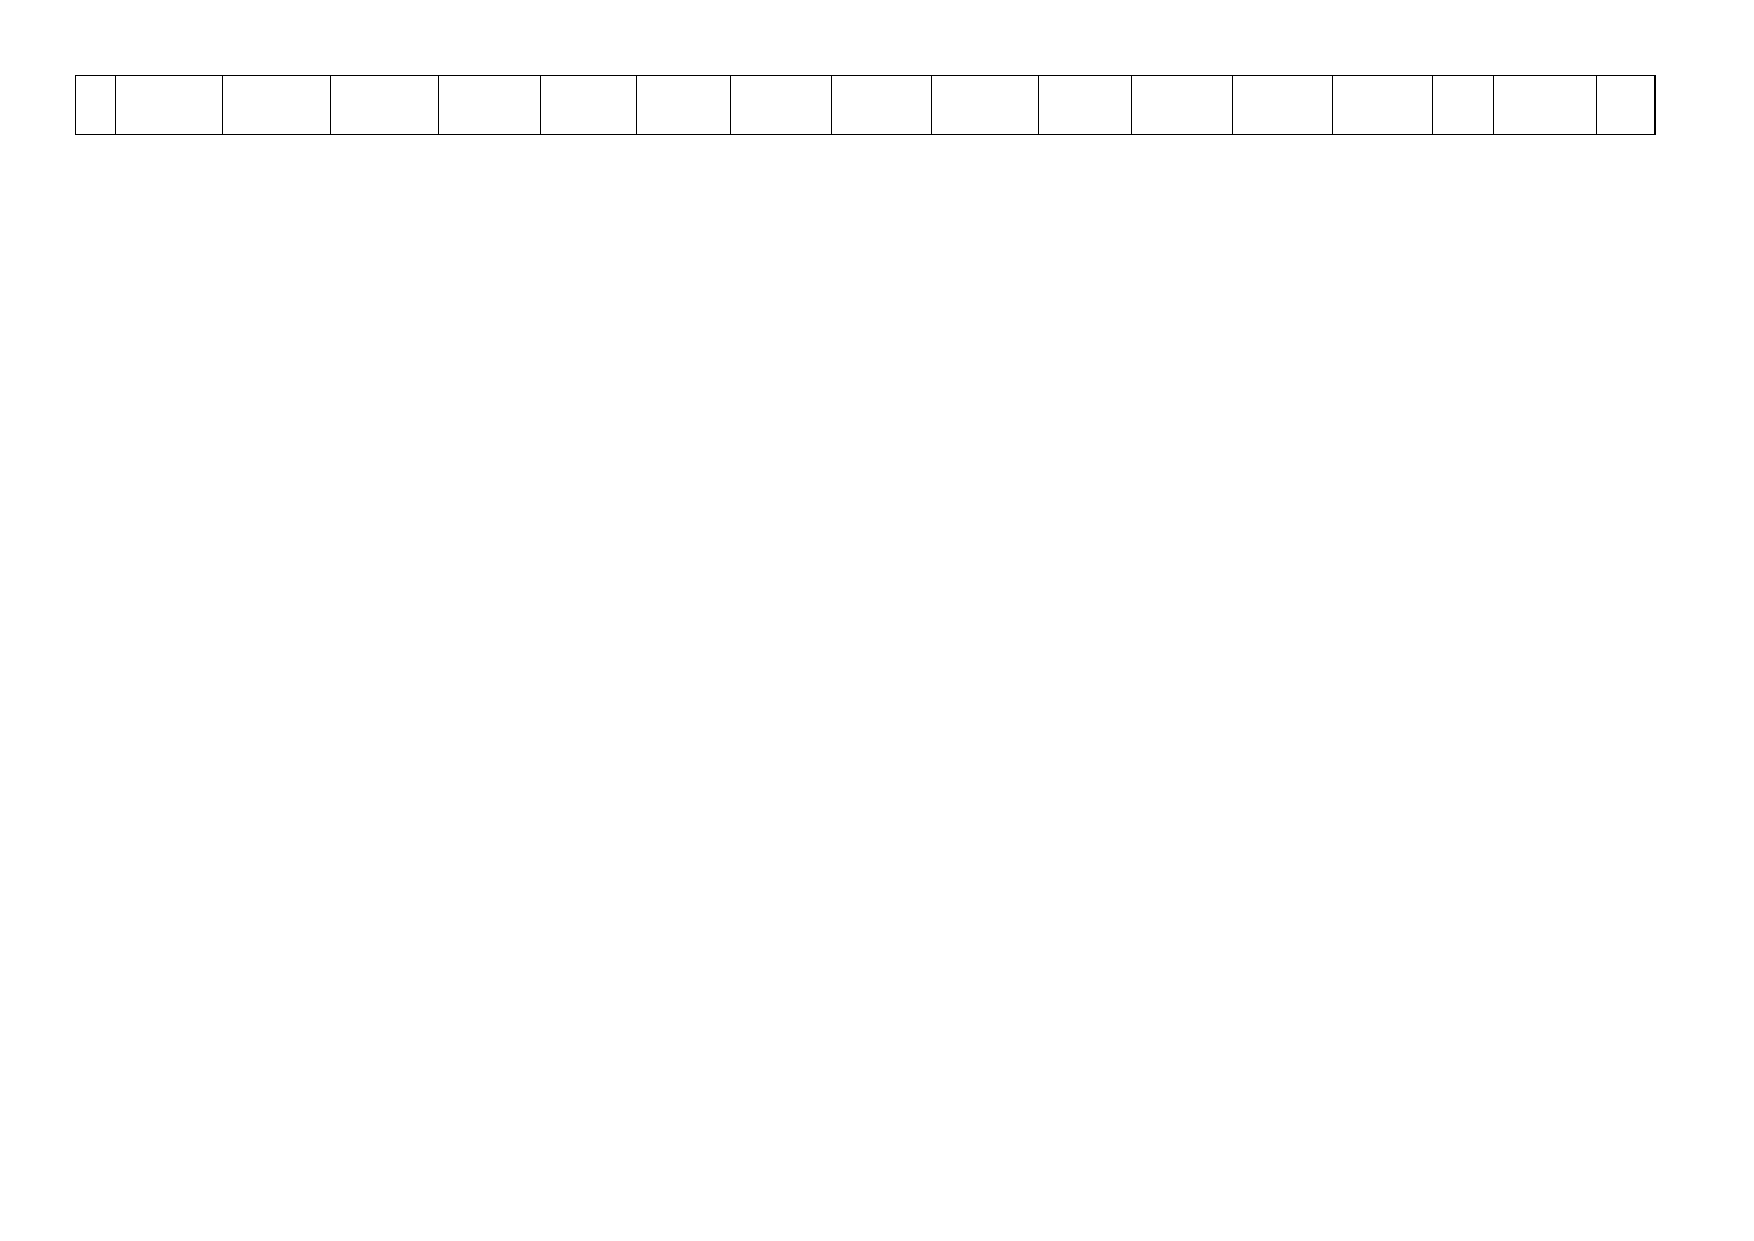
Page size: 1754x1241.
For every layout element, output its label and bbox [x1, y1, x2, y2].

table_cell [223, 76, 330, 134]
table_cell [832, 76, 931, 134]
table_cell [1333, 76, 1432, 134]
table_cell [731, 76, 831, 134]
table_cell [116, 76, 222, 134]
table_cell [331, 76, 438, 134]
table_cell [1039, 76, 1131, 134]
table_cell [541, 76, 636, 134]
table_cell [1433, 76, 1493, 134]
table_cell [1494, 76, 1596, 134]
table_cell [1597, 76, 1654, 134]
table_cell [1233, 76, 1332, 134]
table_cell [439, 76, 540, 134]
table_cell [76, 76, 115, 134]
table_cell [637, 76, 730, 134]
table_cell [932, 76, 1038, 134]
table_cell [1132, 76, 1232, 134]
